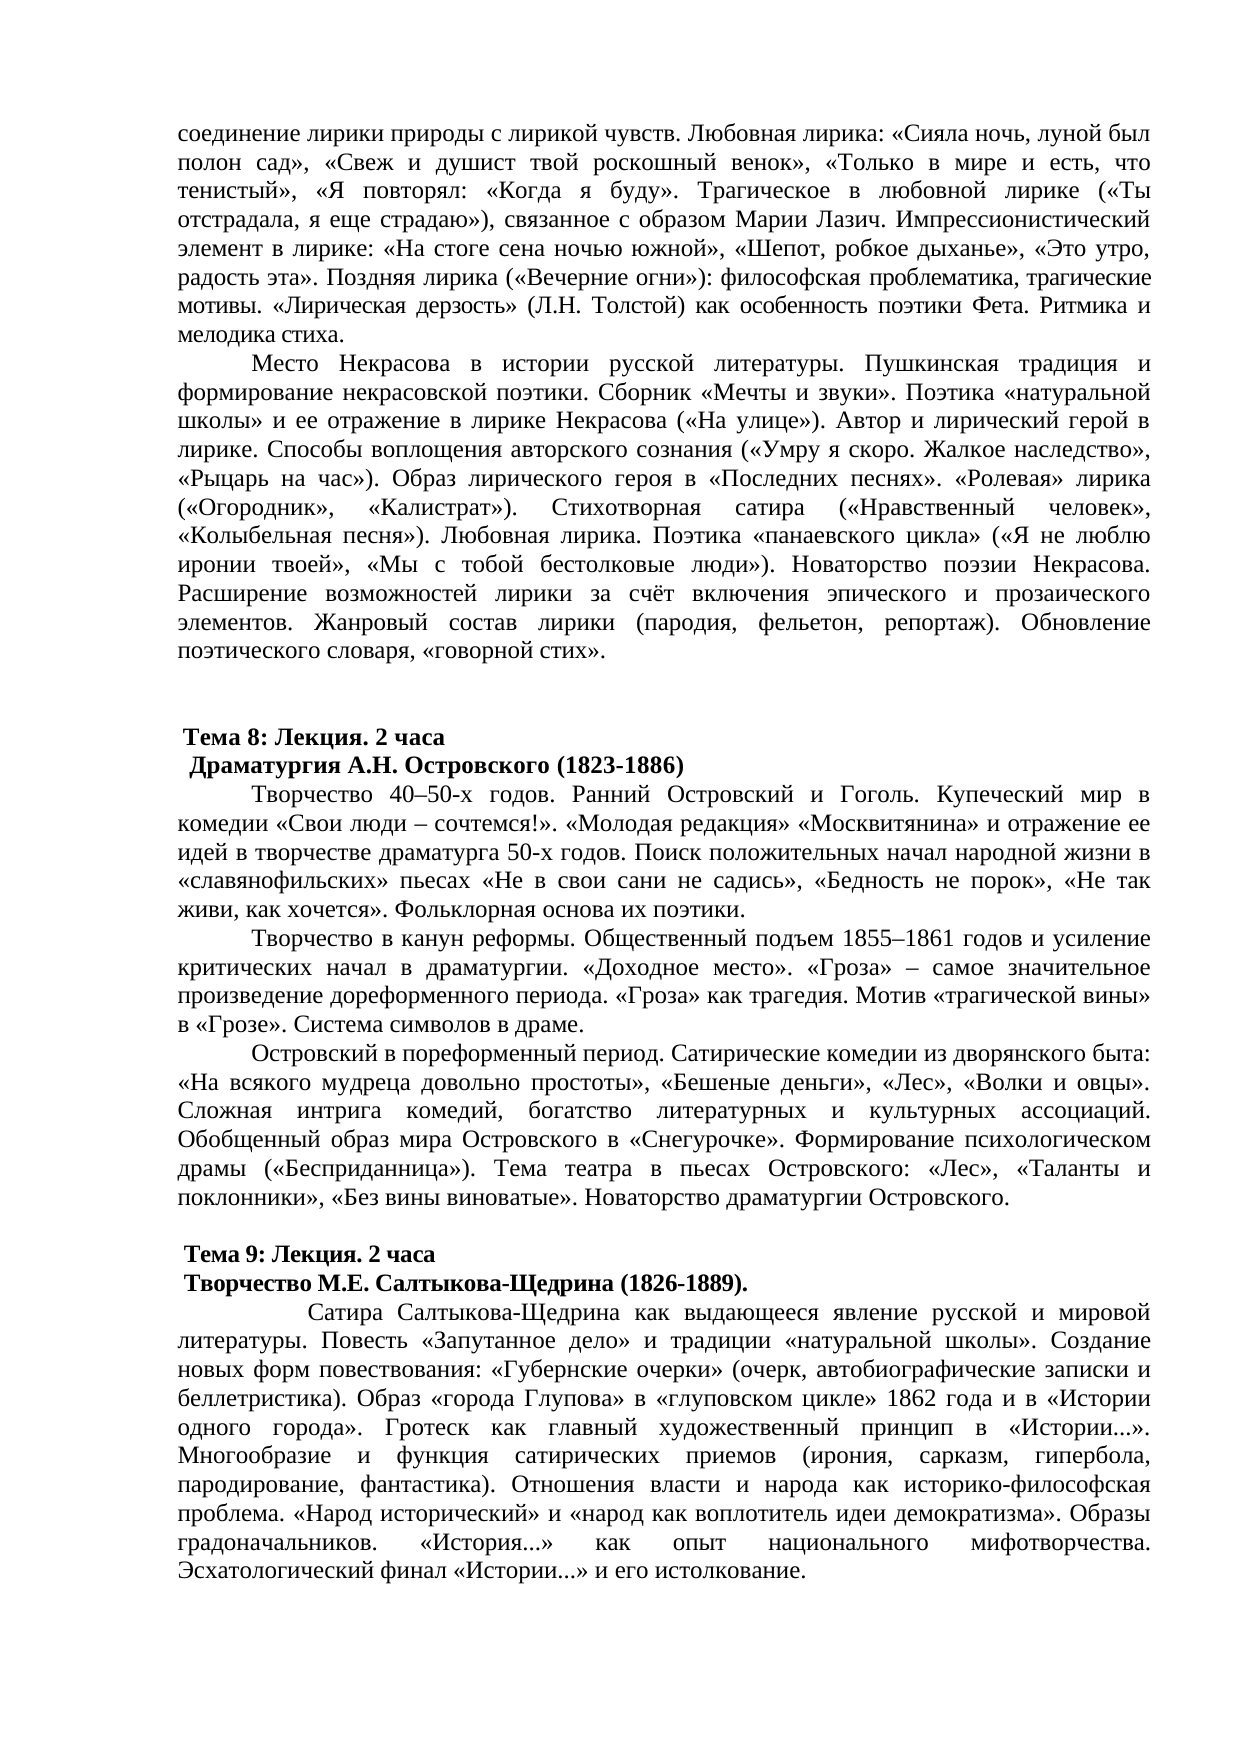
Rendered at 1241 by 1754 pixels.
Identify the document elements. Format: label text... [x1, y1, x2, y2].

text Сатира Салтыкова-Щедрина как выдающееся явление русской и мировой литературы. Повесть «Запутанное дело» и традиции «натуральной школы». Создание новых форм повествования: «Губернские очерки» (очерк, автобиографические записки и беллетристика). Образ «города Глупова» в «глуповском цикле» 1862 года и в «Истории одного города». Гротеск как главный художественный принцип в «Истории...». Многообразие и функция сатирических приемов (ирония, сарказм, гипербола, пародирование, фантастика). Отношения власти и народа как историко-философская проблема. «Народ исторический» и «народ как воплотитель идеи демократизма». Образы градоначальников. «История...» как опыт национального мифотворчества. Эсхатологический финал «Истории...» и его истолкование. [177, 1297, 1152, 1584]
text Творчество 40–50-х годов. Ранний Островский и Гоголь. Купеческий мир в комедии «Свои люди – сочтемся!». «Молодая редакция» «Москвитянина» и отражение ее идей в творчестве драматурга 50-х годов. Поиск положительных начал народной жизни в «славянофильских» пьесах «Не в свои сани не садись», «Бедность не порок», «Не так живи, как хочется». Фольклорная основа их поэтики. [177, 779, 1152, 923]
text Творчество М.Е. Салтыкова-Щедрина (1826-1889). [177, 1268, 1152, 1297]
text Творчество в канун реформы. Общественный подъем 1855–1861 годов и усиление критических начал в драматургии. «Доходное место». «Гроза» – самое значительное произведение дореформенного периода. «Гроза» как трагедия. Мотив «трагической вины» в «Грозе». Система символов в драме. [177, 923, 1152, 1038]
text Островский в пореформенный период. Сатирические комедии из дворянского быта: «На всякого мудреца довольно простоты», «Бешеные деньги», «Лес», «Волки и овцы». Сложная интрига комедий, богатство литературных и культурных ассоциаций. Обобщенный образ мира Островского в «Снегурочке». Формирование психологическом драмы («Бесприданница»). Тема театра в пьесах Островского: «Лес», «Таланты и поклонники», «Без вины виноватые». Новаторство драматургии Островского. [177, 1038, 1152, 1211]
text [177, 118, 1152, 348]
text Тема 8: Лекция. 2 часа [183, 722, 1152, 751]
text Тема 9: Лекция. 2 часа [177, 1239, 1152, 1268]
text Место Некрасова в истории русской литературы. Пушкинская традиция и формирование некрасовской поэтики. Сборник «Мечты и звуки». Поэтика «натуральной школы» и ее отражение в лирике Некрасова («На улице»). Автор и лирический герой в лирике. Способы воплощения авторского сознания («Умру я скоро. Жалкое наследство», «Рыцарь на час»). Образ лирического героя в «Последних песнях». «Ролевая» лирика («Огородник», «Калистрат»). Стихотворная сатира («Нравственный человек», «Колыбельная песня»). Любовная лирика. Поэтика «панаевского цикла» («Я не люблю иронии твоей», «Мы с тобой бестолковые люди»). Новаторство поэзии Некрасова. Расширение возможностей лирики за счёт включения эпического и прозаического элементов. Жанровый состав лирики (пародия, фельетон, репортаж). Обновление поэтического словаря, «говорной стих». [177, 348, 1152, 664]
text Драматургия А.Н. Островского (1823-1886) [183, 751, 1152, 779]
